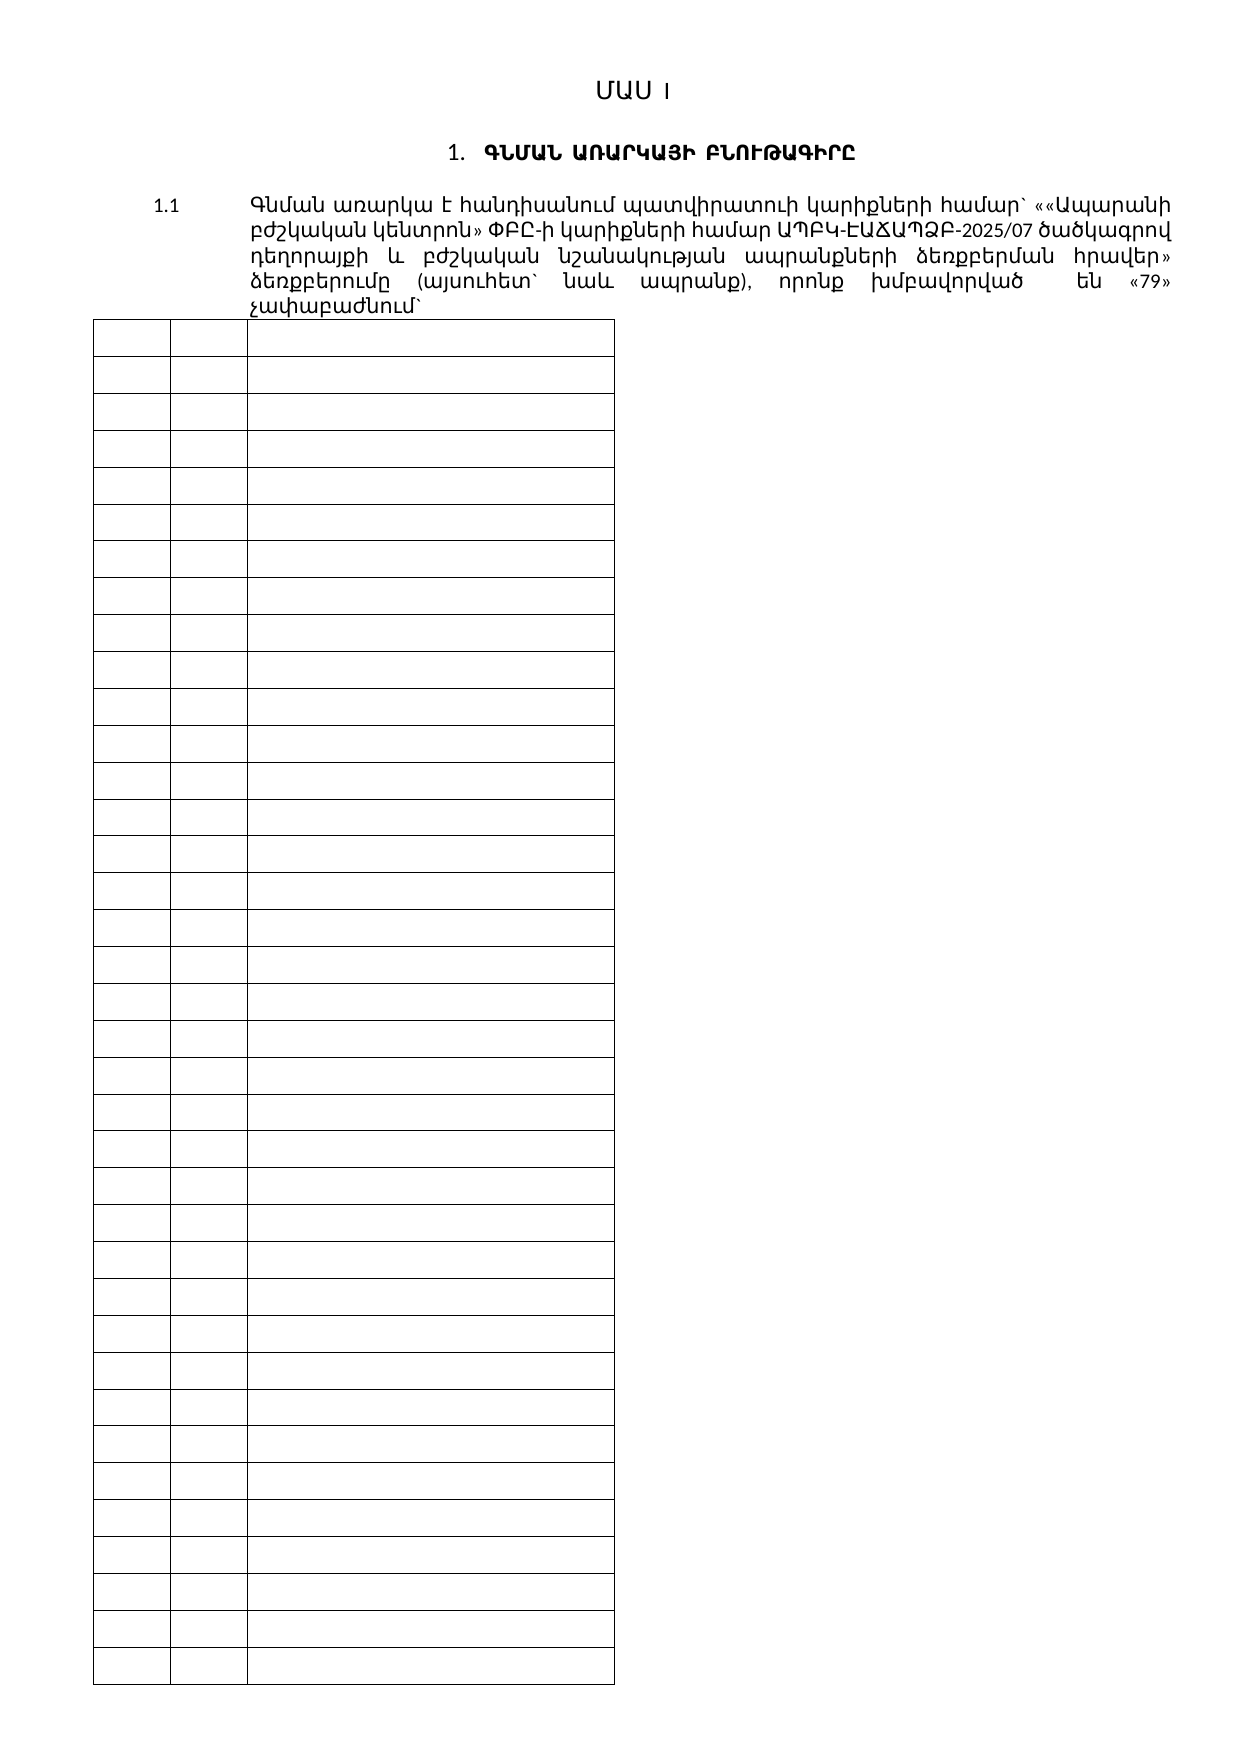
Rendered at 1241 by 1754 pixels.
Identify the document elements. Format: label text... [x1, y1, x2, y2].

text ՄԱՍ I [94, 75, 1171, 106]
list ԳՆՄԱՆ ԱՌԱՐԿԱՅԻ ԲՆՈՒԹԱԳԻՐԸ [131, 136, 1171, 167]
subtitle Գնման առարկա է հանդիսանում պատվիրատուի կարիքների համար` ««Ապարանի բժշկական կենտրոն» ՓԲԸ-ի կարիքների համար ԱՊԲԿ-ԷԱՃԱՊՁԲ-2025/07 ծածկագրով դեղորայքի և բժշկական նշանակության ապրանքների ձեռքբերման հրավեր» ձեռքբերումը (այսուհետ` նաև ապրանք), որոնք խմբավորված են «79» չափաբաժնում` [153, 192, 1171, 319]
